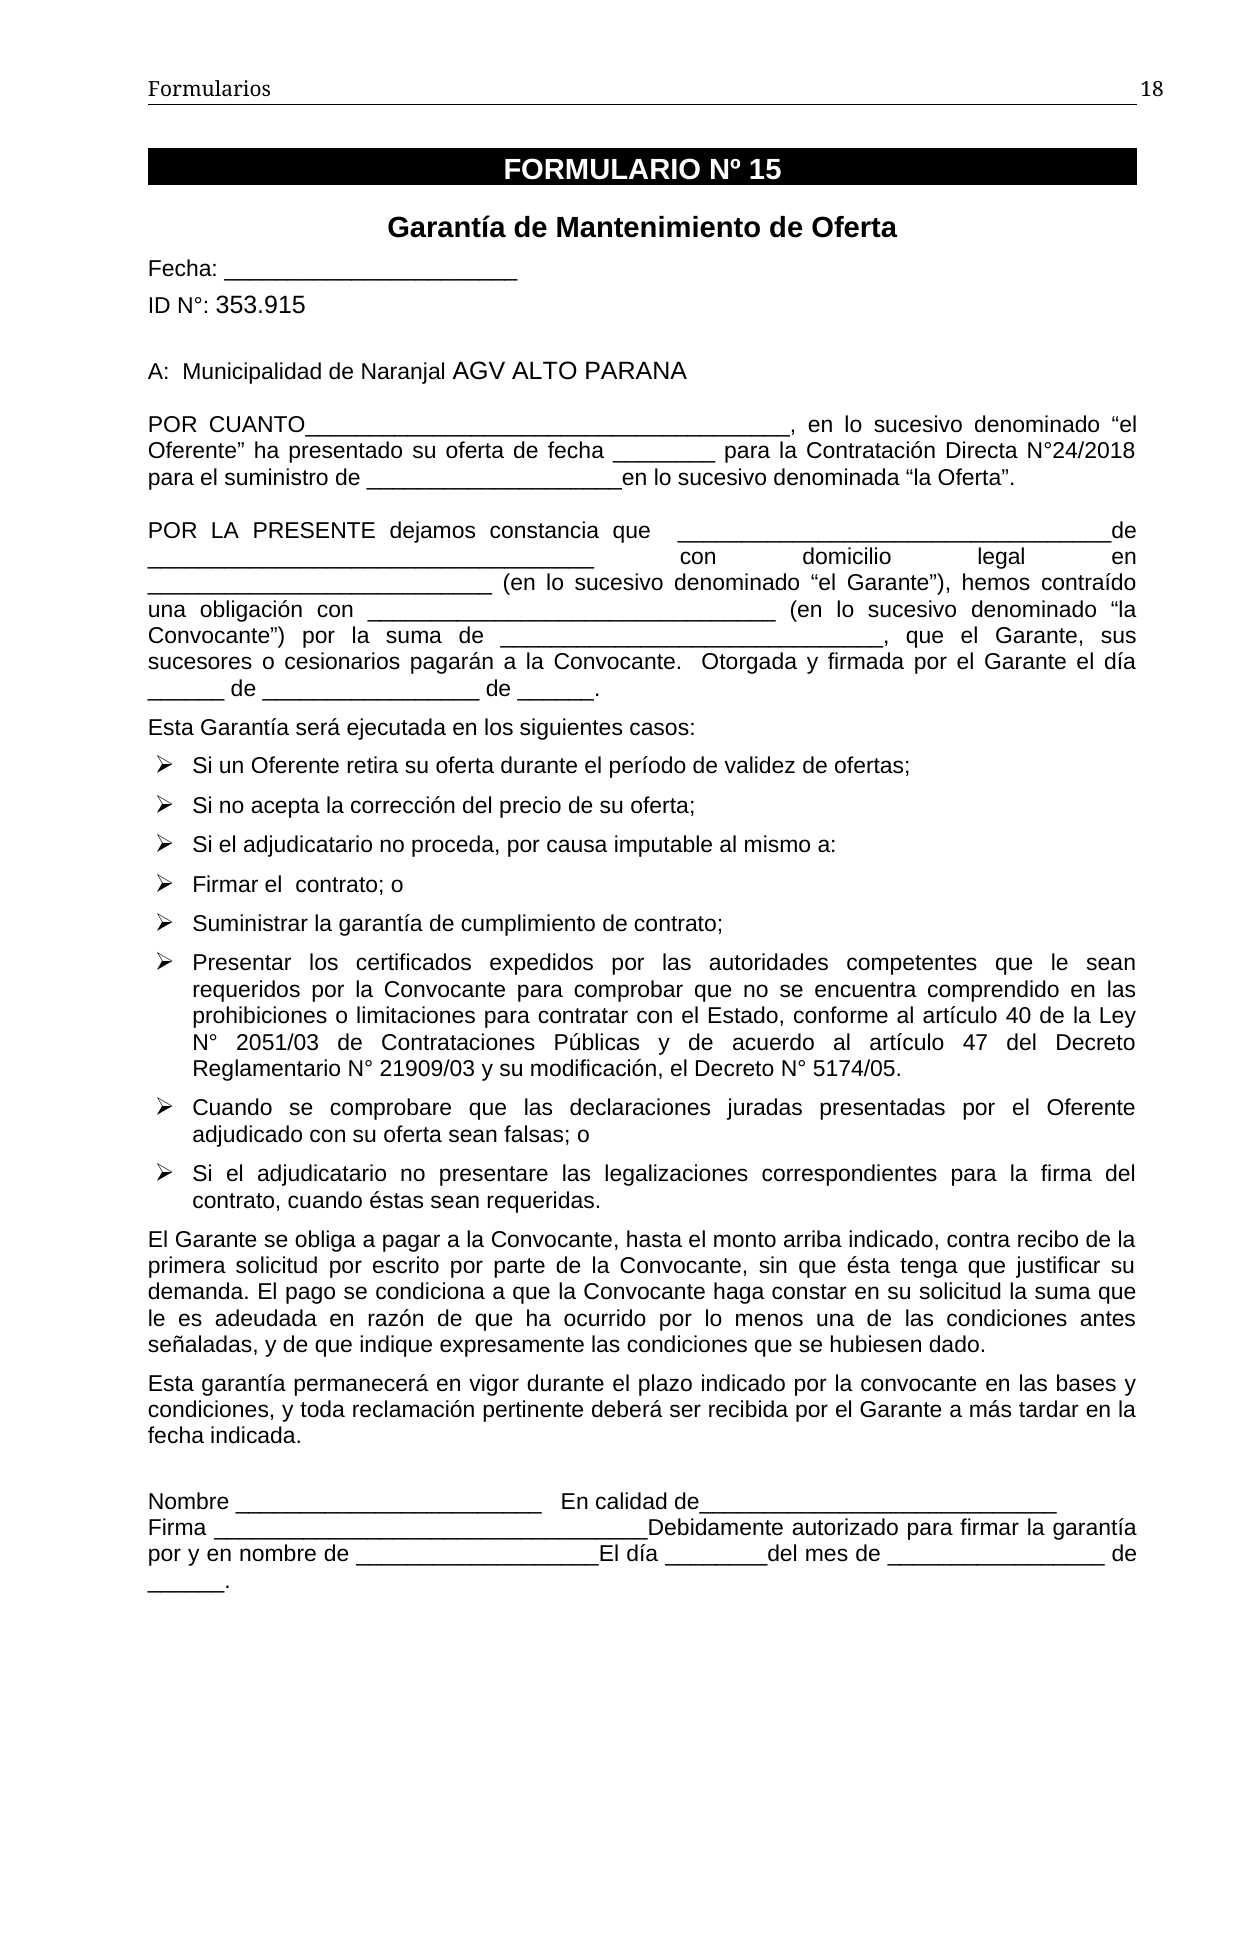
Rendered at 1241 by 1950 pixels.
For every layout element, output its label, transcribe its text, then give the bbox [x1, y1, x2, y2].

list Suministrar la garantía de cumplimiento de contrato; [154, 910, 1137, 937]
text POR CUANTO______________________________________, en lo sucesivo denominado “el Oferente” ha presentado su oferta de fecha ________ para la Contratación Directa N°24/2018 para el suministro de ____________________en lo sucesivo denominada “la Oferta”. [148, 411, 1137, 490]
subtitle Garantía de Mantenimiento de Oferta [148, 206, 1137, 243]
text Esta garantía permanecerá en vigor durante el plazo indicado por la convocante en las bases y condiciones, y toda reclamación pertinente deberá ser recibida por el Garante a más tardar en la fecha indicada. [148, 1370, 1137, 1449]
text A: Municipalidad de Naranjal AGV ALTO PARANA [148, 356, 1137, 385]
text Firma __________________________________Debidamente autorizado para firmar la garantía por y en nombre de ___________________El día ________del mes de _________________ de ______. [148, 1514, 1137, 1593]
text Esta Garantía será ejecutada en los siguientes casos: [148, 713, 1137, 740]
list Si el adjudicatario no proceda, por causa imputable al mismo a: [154, 831, 1137, 858]
list Cuando se comprobare que las declaraciones juradas presentadas por el Oferente adjudicado con su oferta sean falsas; o [154, 1094, 1137, 1147]
text ID N°: 353.915 [148, 281, 1137, 318]
text El Garante se obliga a pagar a la Convocante, hasta el monto arriba indicado, contra recibo de la primera solicitud por escrito por parte de la Convocante, sin que ésta tenga que justificar su demanda. El pago se condiciona a que la Convocante haga constar en su solicitud la suma que le es adeudada en razón de que ha ocurrido por lo menos una de las condiciones antes señaladas, y de que indique expresamente las condiciones que se hubiesen dado. [148, 1226, 1137, 1357]
list Si un Oferente retira su oferta durante el período de validez de ofertas; [154, 752, 1137, 779]
list Presentar los certificados expedidos por las autoridades competentes que le sean requeridos por la Convocante para comprobar que no se encuentra comprendido en las prohibiciones o limitaciones para contratar con el Estado, conforme al artículo 40 de la Ley N° 2051/03 de Contrataciones Públicas y de acuerdo al artículo 47 del Decreto Reglamentario N° 21909/03 y su modificación, el Decreto N° 5174/05. [154, 949, 1137, 1082]
text Nombre ________________________ En calidad de____________________________ [148, 1488, 1137, 1514]
list Si el adjudicatario no presentare las legalizaciones correspondientes para la firma del contrato, cuando éstas sean requeridas. [154, 1160, 1137, 1213]
subtitle FORMULARIO Nº 15 [148, 148, 1137, 185]
text Fecha: _______________________ [148, 243, 1137, 281]
list Si no acepta la corrección del precio de su oferta; [154, 792, 1137, 819]
list Firmar el contrato; o [154, 871, 1137, 897]
text POR LA PRESENTE dejamos constancia que __________________________________de ___________________________________ con domicilio legal en ___________________________ (en lo sucesivo denominado “el Garante”), hemos contraído una obligación con ________________________________ (en lo sucesivo denominado “la Convocante”) por la suma de ______________________________, que el Garante, sus sucesores o cesionarios pagarán a la Convocante. Otorgada y firmada por el Garante el día ______ de _________________ de ______. [148, 517, 1137, 701]
